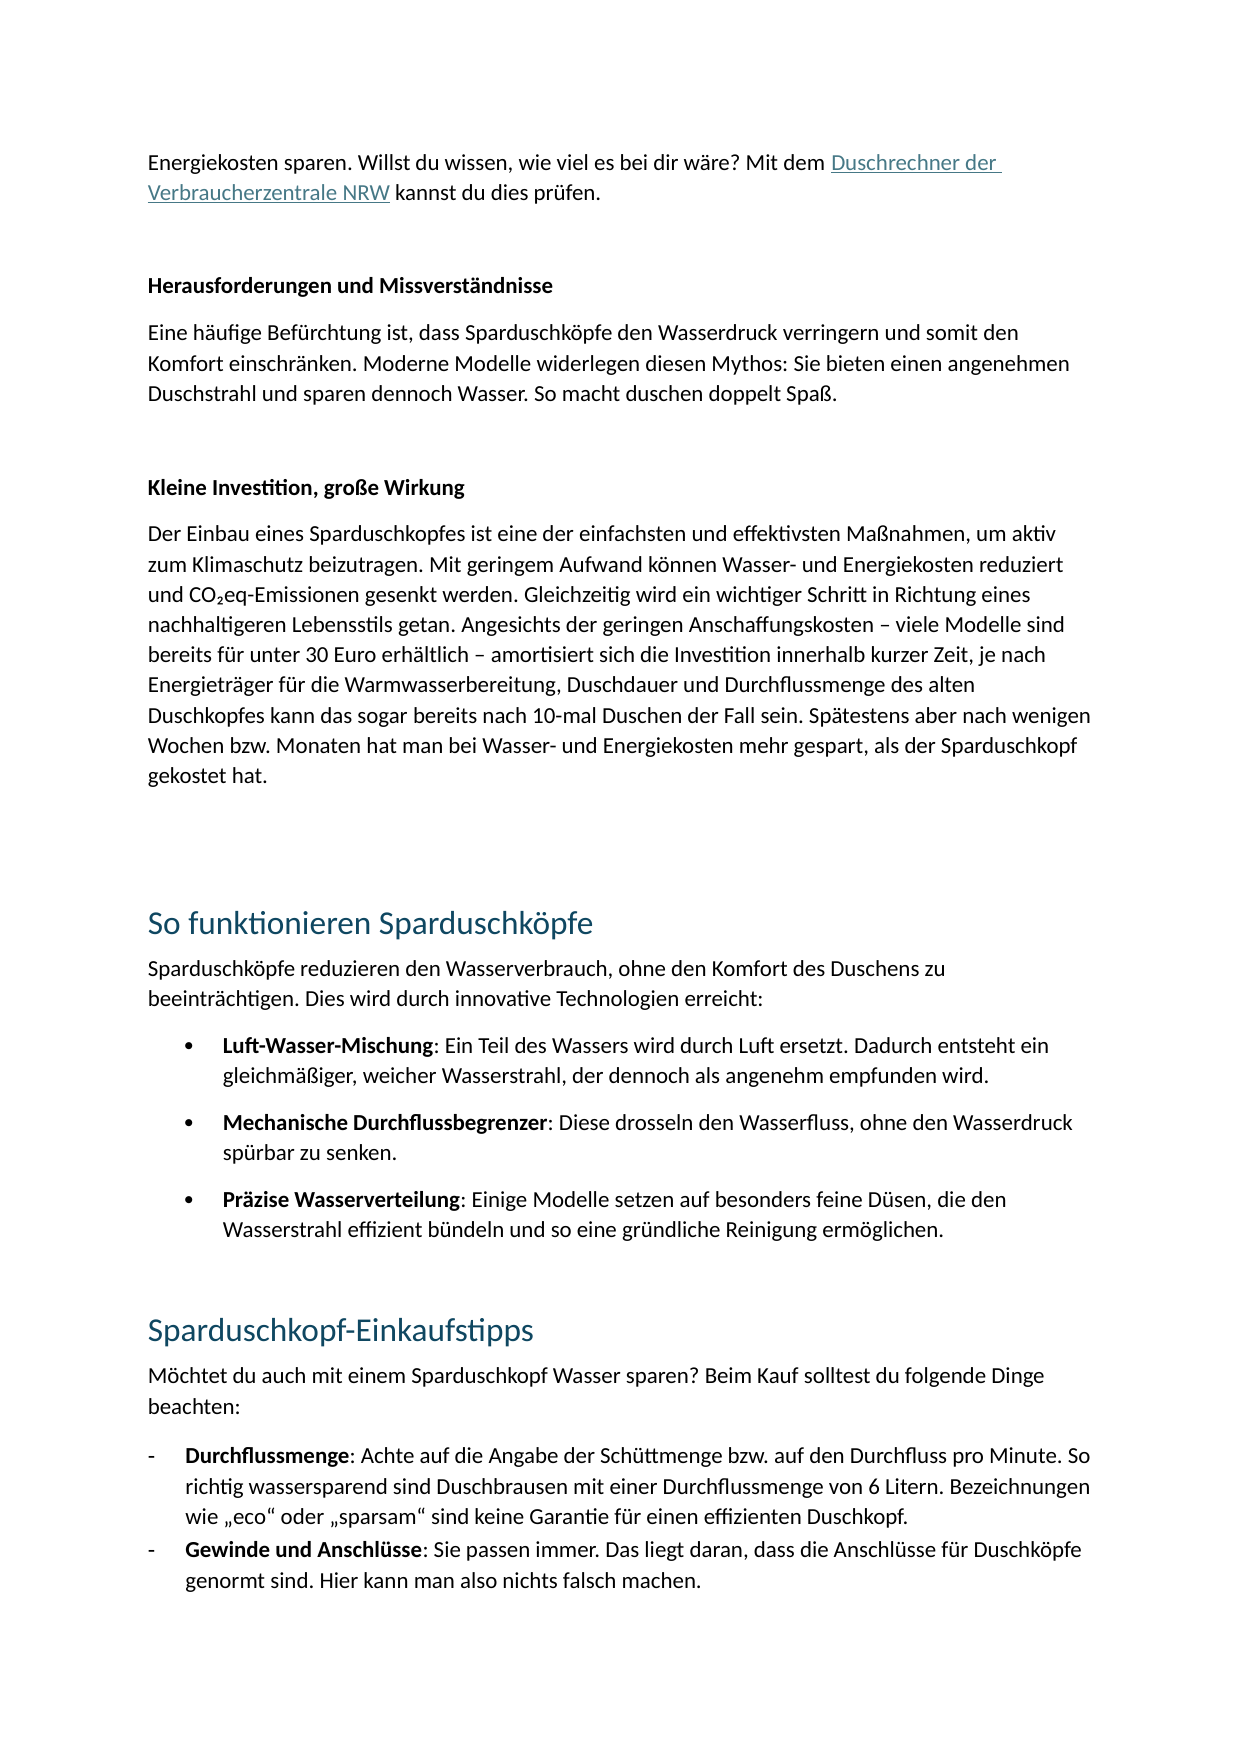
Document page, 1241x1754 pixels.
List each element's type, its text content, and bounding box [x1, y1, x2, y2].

text Herausforderungen und Missverständnisse [148, 272, 1093, 299]
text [148, 148, 1093, 206]
text Kleine Investition, große Wirkung [148, 473, 1093, 501]
list Gewinde und Anschlüsse: Sie passen immer. Das liegt daran, dass die Anschlüsse für Duschköpfe genormt sind. Hier kann man also nichts falsch machen. [148, 1532, 1093, 1594]
text Sparduschköpfe reduzieren den Wasserverbrauch, ohne den Komfort des Duschens zu beeinträchtigen. Dies wird durch innovative Technologien erreicht: [148, 954, 1093, 1012]
list Durchflussmenge: Achte auf die Angabe der Schüttmenge bzw. auf den Durchfluss pro Minute. So richtig wassersparend sind Duschbrausen mit einer Durchflussmenge von 6 Litern. Bezeichnungen wie „eco“ oder „sparsam“ sind keine Garantie für einen effizienten Duschkopf. [148, 1439, 1093, 1530]
subtitle So funktionieren Sparduschköpfe [148, 902, 1093, 942]
list Präzise Wasserverteilung: Einige Modelle setzen auf besonders feine Düsen, die den Wasserstrahl effizient bündeln und so eine gründliche Reinigung ermöglichen. [185, 1185, 1093, 1243]
list Luft-Wasser-Mischung: Ein Teil des Wassers wird durch Luft ersetzt. Dadurch entsteht ein gleichmäßiger, weicher Wasserstrahl, der dennoch als angenehm empfunden wird. [185, 1031, 1093, 1089]
text Möchtet du auch mit einem Sparduschkopf Wasser sparen? Beim Kauf solltest du folgende Dinge beachten: [148, 1362, 1093, 1420]
text Der Einbau eines Sparduschkopfes ist eine der einfachsten und effektivsten Maßnahmen, um aktiv zum Klimaschutz beizutragen. Mit geringem Aufwand können Wasser- und Energiekosten reduziert und CO₂eq-Emissionen gesenkt werden. Gleichzeitig wird ein wichtiger Schritt in Richtung eines nachhaltigeren Lebensstils getan. Angesichts der geringen Anschaffungskosten – viele Modelle sind bereits für unter 30 Euro erhältlich – amortisiert sich die Investition innerhalb kurzer Zeit, je nach Energieträger für die Warmwasserbereitung, Duschdauer und Durchflussmenge des alten Duschkopfes kann das sogar bereits nach 10-mal Duschen der Fall sein. Spätestens aber nach wenigen Wochen bzw. Monaten hat man bei Wasser- und Energiekosten mehr gespart, als der Sparduschkopf gekostet hat. [148, 519, 1093, 789]
subtitle Sparduschkopf-Einkaufstipps [148, 1309, 1093, 1350]
list Mechanische Durchflussbegrenzer: Diese drosseln den Wasserfluss, ohne den Wasserdruck spürbar zu senken. [185, 1108, 1093, 1166]
text Eine häufige Befürchtung ist, dass Sparduschköpfe den Wasserdruck verringern und somit den Komfort einschränken. Moderne Modelle widerlegen diesen Mythos: Sie bieten einen angenehmen Duschstrahl und sparen dennoch Wasser. So macht duschen doppelt Spaß. [148, 318, 1093, 407]
